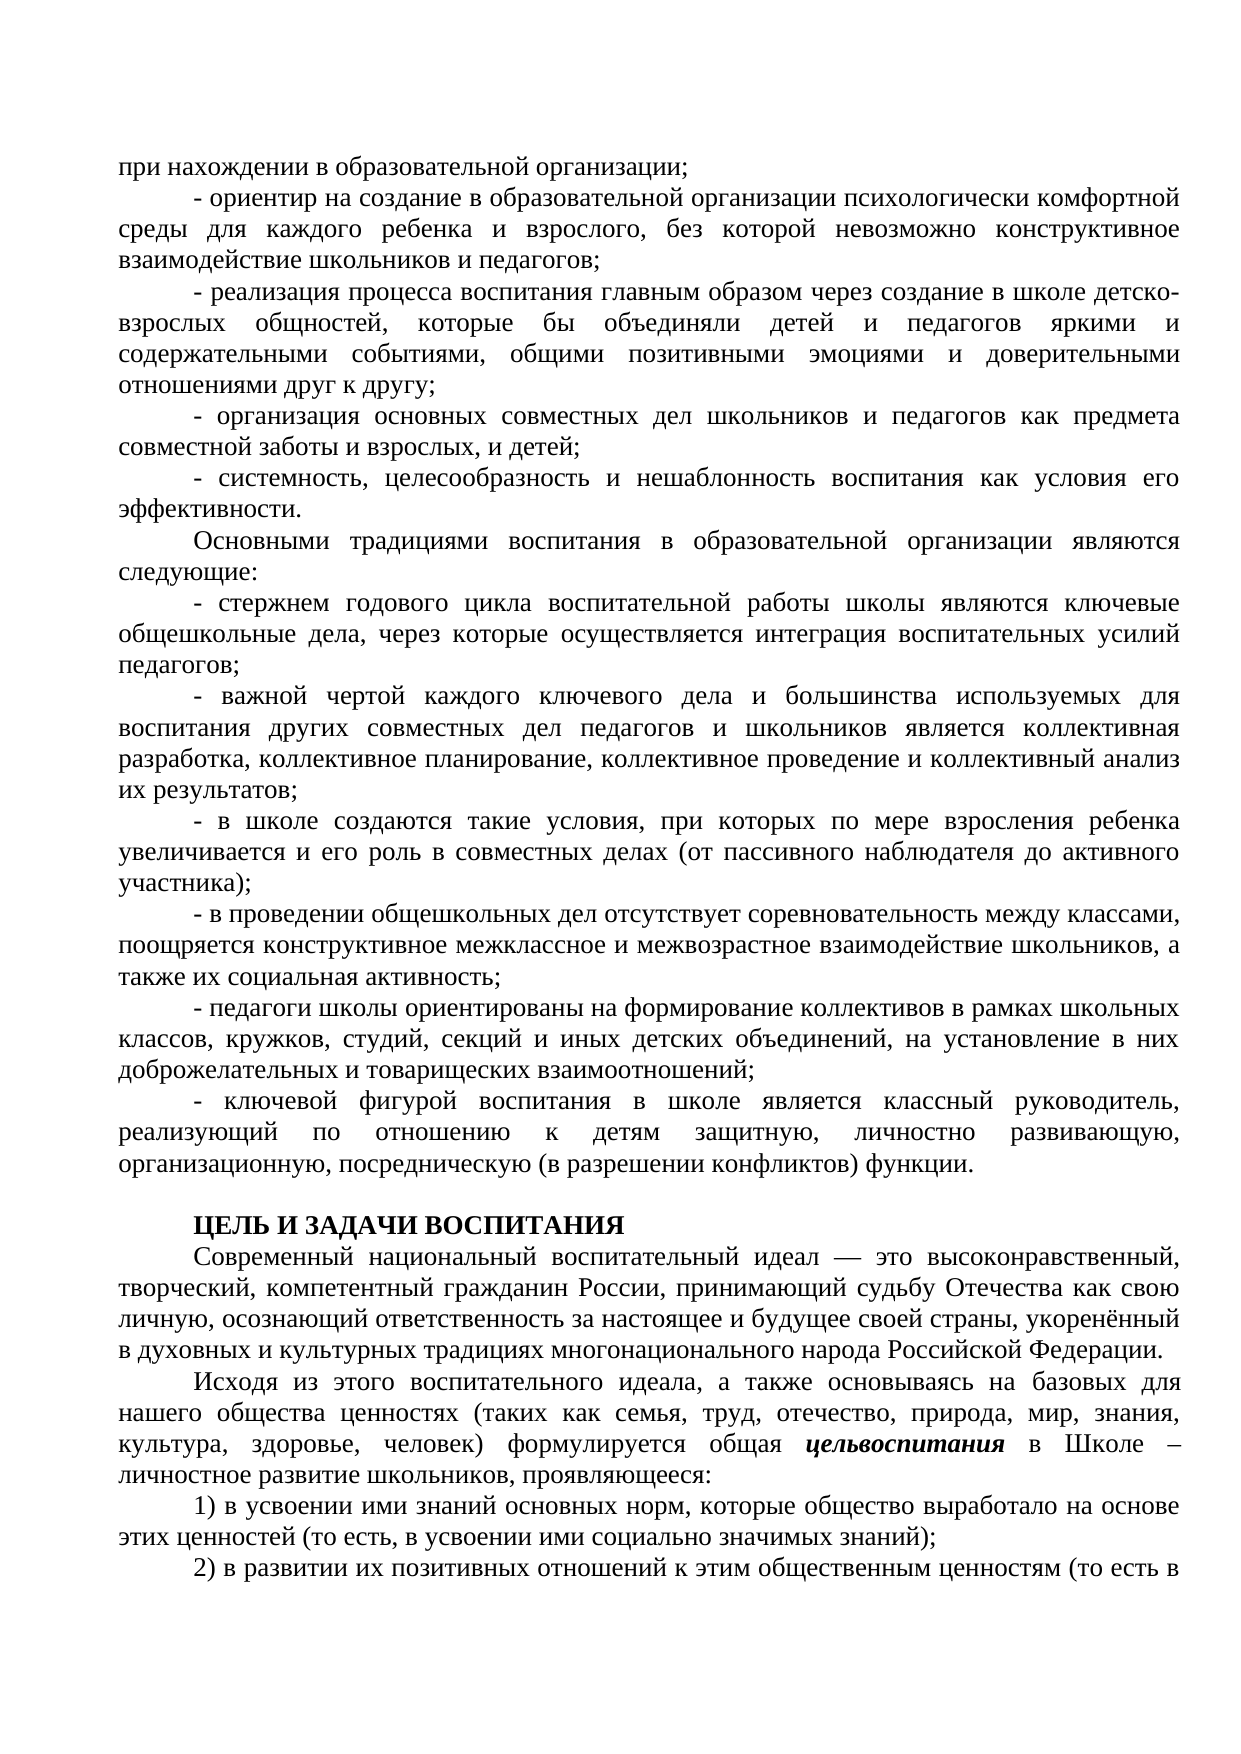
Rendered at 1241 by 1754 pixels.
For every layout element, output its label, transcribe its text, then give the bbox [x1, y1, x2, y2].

text Основными традициями воспитания в образовательной организации являются следующие: [118, 524, 1181, 586]
text - стержнем годового цикла воспитательной работы школы являются ключевые общешкольные дела, через которые осуществляется интеграция воспитательных усилий педагогов; [118, 586, 1181, 679]
text - системность, целесообразность и нешаблонность воспитания как условия его эффективности. [118, 461, 1181, 524]
text - организация основных совместных дел школьников и педагогов как предмета совместной заботы и взрослых, и детей; [118, 399, 1181, 461]
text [118, 1552, 1181, 1583]
text - в проведении общешкольных дел отсутствует соревновательность между классами, поощряется конструктивное межклассное и межвозрастное взаимодействие школьников, а также их социальная активность; [118, 897, 1181, 991]
text - ключевой фигурой воспитания в школе является классный руководитель, реализующий по отношению к детям защитную, личностно развивающую, организационную, посредническую (в разрешении конфликтов) функции. [118, 1084, 1181, 1178]
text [118, 150, 1181, 181]
text Современный национальный воспитательный идеал — это высоконравственный, творческий, компетентный гражданин России, принимающий судьбу Отечества как свою личную, осознающий ответственность за настоящее и будущее своей страны, укоренённый в духовных и культурных традициях многонационального народа Российской Федерации. [118, 1240, 1181, 1365]
text - в школе создаются такие условия, при которых по мере взросления ребенка увеличивается и его роль в совместных делах (от пассивного наблюдателя до активного участника); [118, 804, 1181, 897]
text Исходя из этого воспитательного идеала, а также основываясь на базовых для нашего общества ценностях (таких как семья, труд, отечество, природа, мир, знания, культура, здоровье, человек) формулируется общая цельвоспитания в Школе – личностное развитие школьников, проявляющееся: [118, 1365, 1181, 1489]
text - педагоги школы ориентированы на формирование коллективов в рамках школьных классов, кружков, студий, секций и иных детских объединений, на установление в них доброжелательных и товарищеских взаимоотношений; [118, 991, 1181, 1084]
text - ориентир на создание в образовательной организации психологически комфортной среды для каждого ребенка и взрослого, без которой невозможно конструктивное взаимодействие школьников и педагогов; [118, 181, 1181, 274]
text 1) в усвоении ими знаний основных норм, которые общество выработало на основе этих ценностей (то есть, в усвоении ими социально значимых знаний); [118, 1489, 1181, 1552]
text - важной чертой каждого ключевого дела и большинства используемых для воспитания других совместных дел педагогов и школьников является коллективная разработка, коллективное планирование, коллективное проведение и коллективный анализ их результатов; [118, 679, 1181, 804]
text ЦЕЛЬ И ЗАДАЧИ ВОСПИТАНИЯ [118, 1209, 1181, 1240]
text - реализация процесса воспитания главным образом через создание в школе детско-взрослых общностей, которые бы объединяли детей и педагогов яркими и содержательными событиями, общими позитивными эмоциями и доверительными отношениями друг к другу; [118, 274, 1181, 399]
